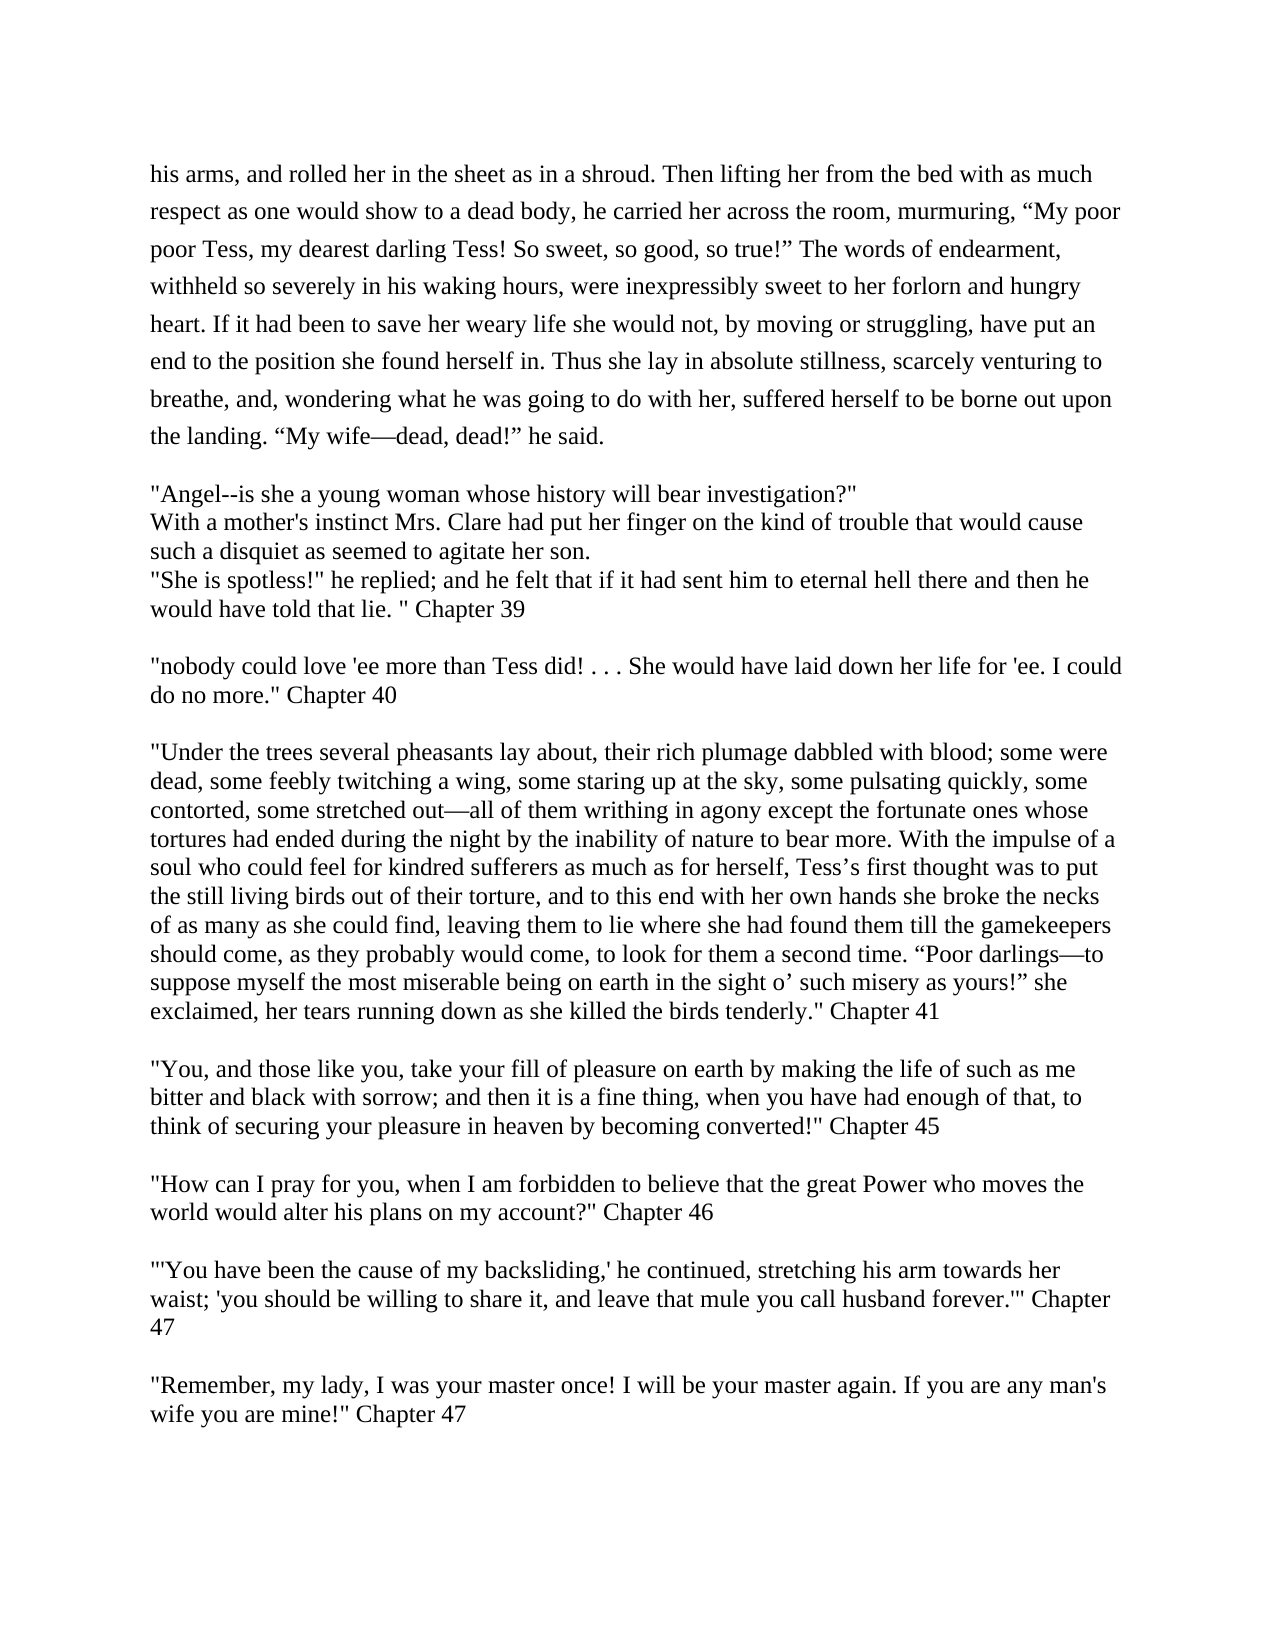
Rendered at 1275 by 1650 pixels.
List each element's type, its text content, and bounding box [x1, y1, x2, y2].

text "How can I pray for you, when I am forbidden to believe that the great Power who moves the world would alter his plans on my account?" Chapter 46 [150, 1169, 1125, 1226]
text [150, 150, 1125, 450]
text "nobody could love 'ee more than Tess did! . . . She would have laid down her life for 'ee. I could do no more." Chapter 40 [150, 651, 1125, 709]
text "'You have been the cause of my backsliding,' he continued, stretching his arm towards her waist; 'you should be willing to share it, and leave that mule you call husband forever.'" Chapter 47 [150, 1255, 1125, 1341]
text "Angel--is she a young woman whose history will bear investigation?" With a mother's instinct Mrs. Clare had put her finger on the kind of trouble that would cause such a disquiet as seemed to agitate her son. "She is spotless!" he replied; and he felt that if it had sent him to eternal hell there and then he would have told that lie. " Chapter 39 [150, 479, 1125, 622]
text "You, and those like you, take your fill of pleasure on earth by making the life of such as me bitter and black with sorrow; and then it is a fine thing, when you have had enough of that, to think of securing your pleasure in heaven by becoming converted!" Chapter 45 [150, 1054, 1125, 1140]
text "Under the trees several pheasants lay about, their rich plumage dabbled with blood; some were dead, some feebly twitching a wing, some staring up at the sky, some pulsating quickly, some contorted, some stretched out—all of them writhing in agony except the fortunate ones whose tortures had ended during the night by the inability of nature to bear more. With the impulse of a soul who could feel for kindred sufferers as much as for herself, Tess’s first thought was to put the still living birds out of their torture, and to this end with her own hands she broke the necks of as many as she could find, leaving them to lie where she had found them till the gamekeepers should come, as they probably would come, to look for them a second time. “Poor darlings—to suppose myself the most miserable being on earth in the sight o’ such misery as yours!” she exclaimed, her tears running down as she killed the birds tenderly." Chapter 41 [150, 737, 1125, 1025]
text "Remember, my lady, I was your master once! I will be your master again. If you are any man's wife you are mine!" Chapter 47 [150, 1370, 1125, 1427]
